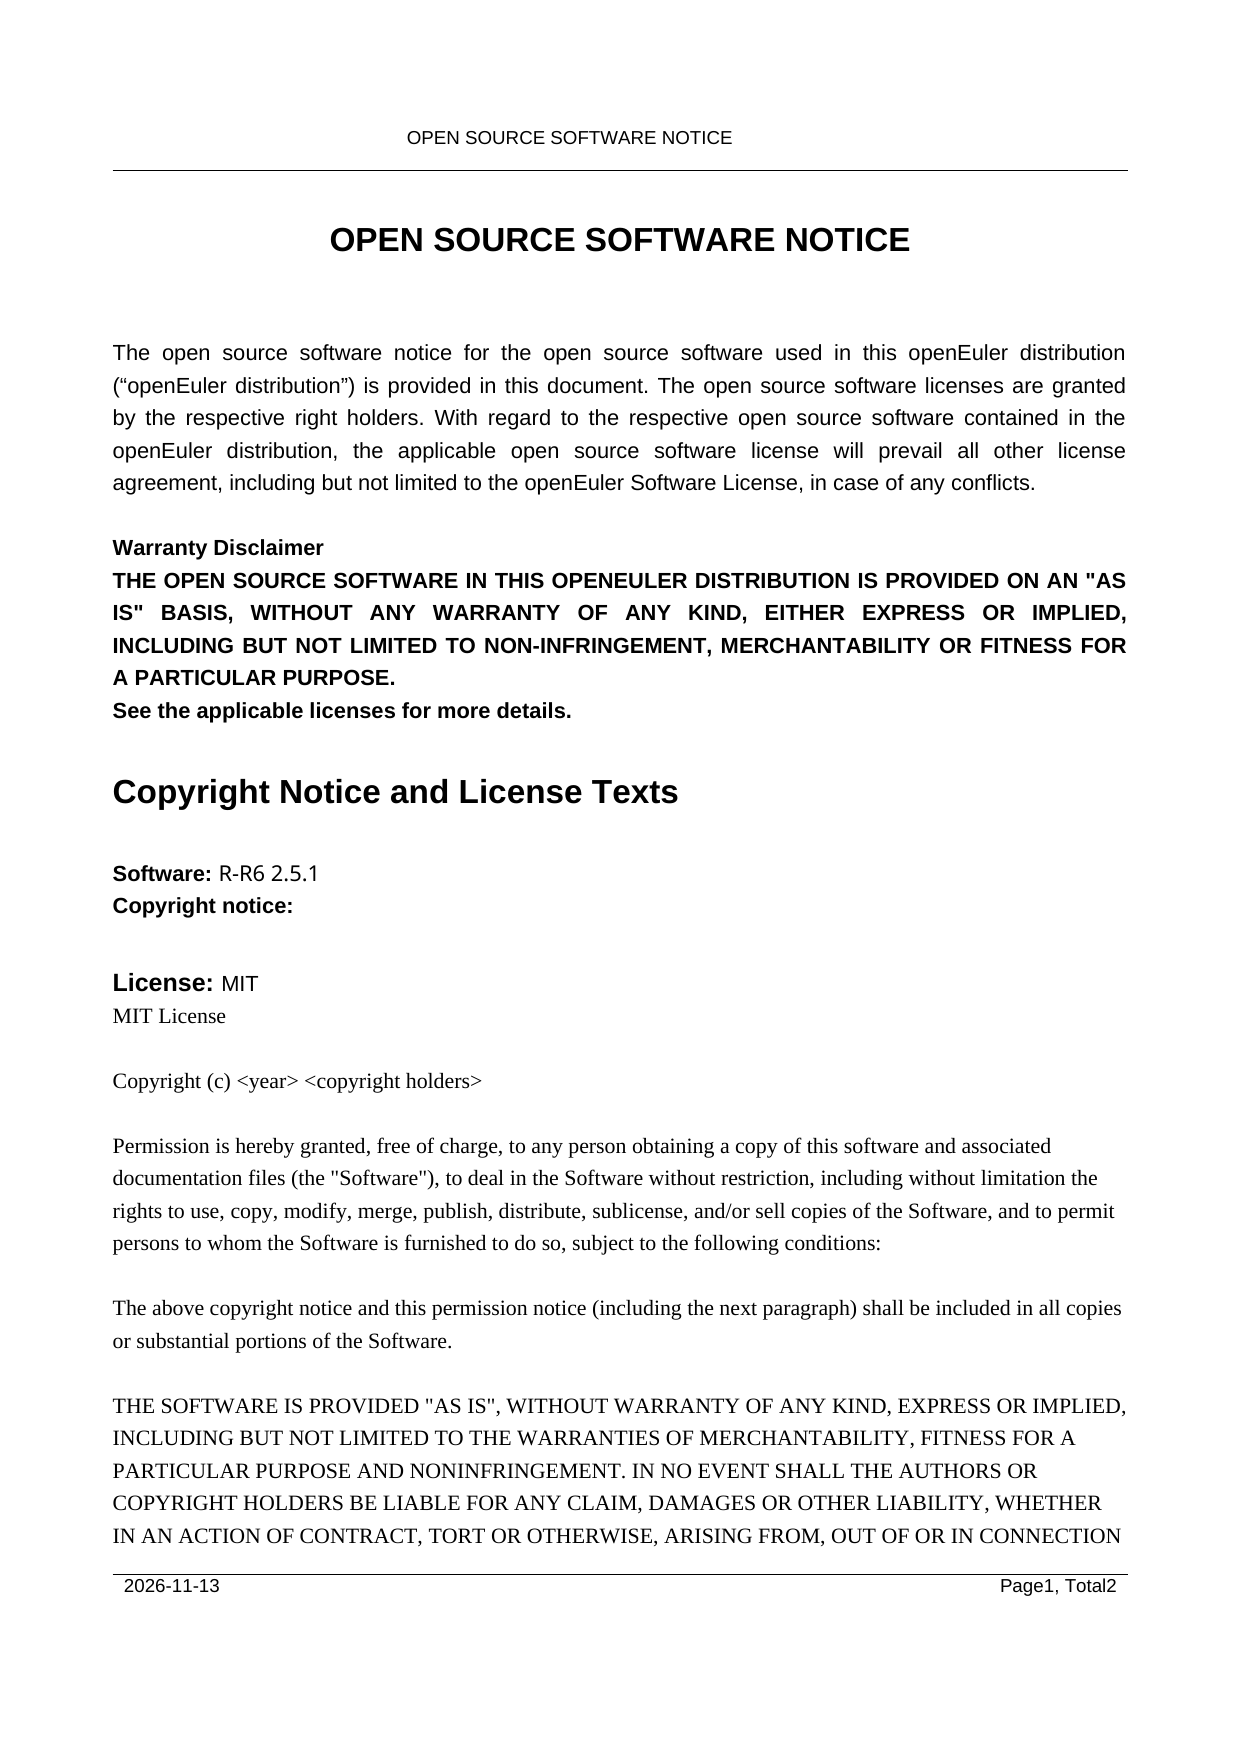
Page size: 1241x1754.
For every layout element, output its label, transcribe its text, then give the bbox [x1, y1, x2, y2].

text THE OPEN SOURCE SOFTWARE IN THIS OPENEULER DISTRIBUTION IS PROVIDED ON AN "AS IS" BASIS, WITHOUT ANY WARRANTY OF ANY KIND, EITHER EXPRESS OR IMPLIED, INCLUDING BUT NOT LIMITED TO NON-INFRINGEMENT, MERCHANTABILITY OR FITNESS FOR A PARTICULAR PURPOSE. See the applicable licenses for more details. [112, 564, 1128, 726]
text License: MIT [112, 966, 1128, 999]
title Software: R-R6 2.5.1 [112, 856, 1128, 889]
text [112, 999, 1128, 1551]
text The open source software notice for the open source software used in this openEuler distribution (“openEuler distribution”) is provided in this document. The open source software licenses are granted by the respective right holders. With regard to the respective open source software contained in the openEuler distribution, the applicable open source software license will prevail all other license agreement, including but not limited to the openEuler Software License, in case of any conflicts. [112, 336, 1128, 499]
text Copyright notice: [112, 889, 1128, 921]
text Copyright Notice and License Texts [112, 759, 1128, 824]
text Warranty Disclaimer [112, 531, 1128, 564]
text OPEN SOURCE SOFTWARE NOTICE [112, 206, 1128, 271]
